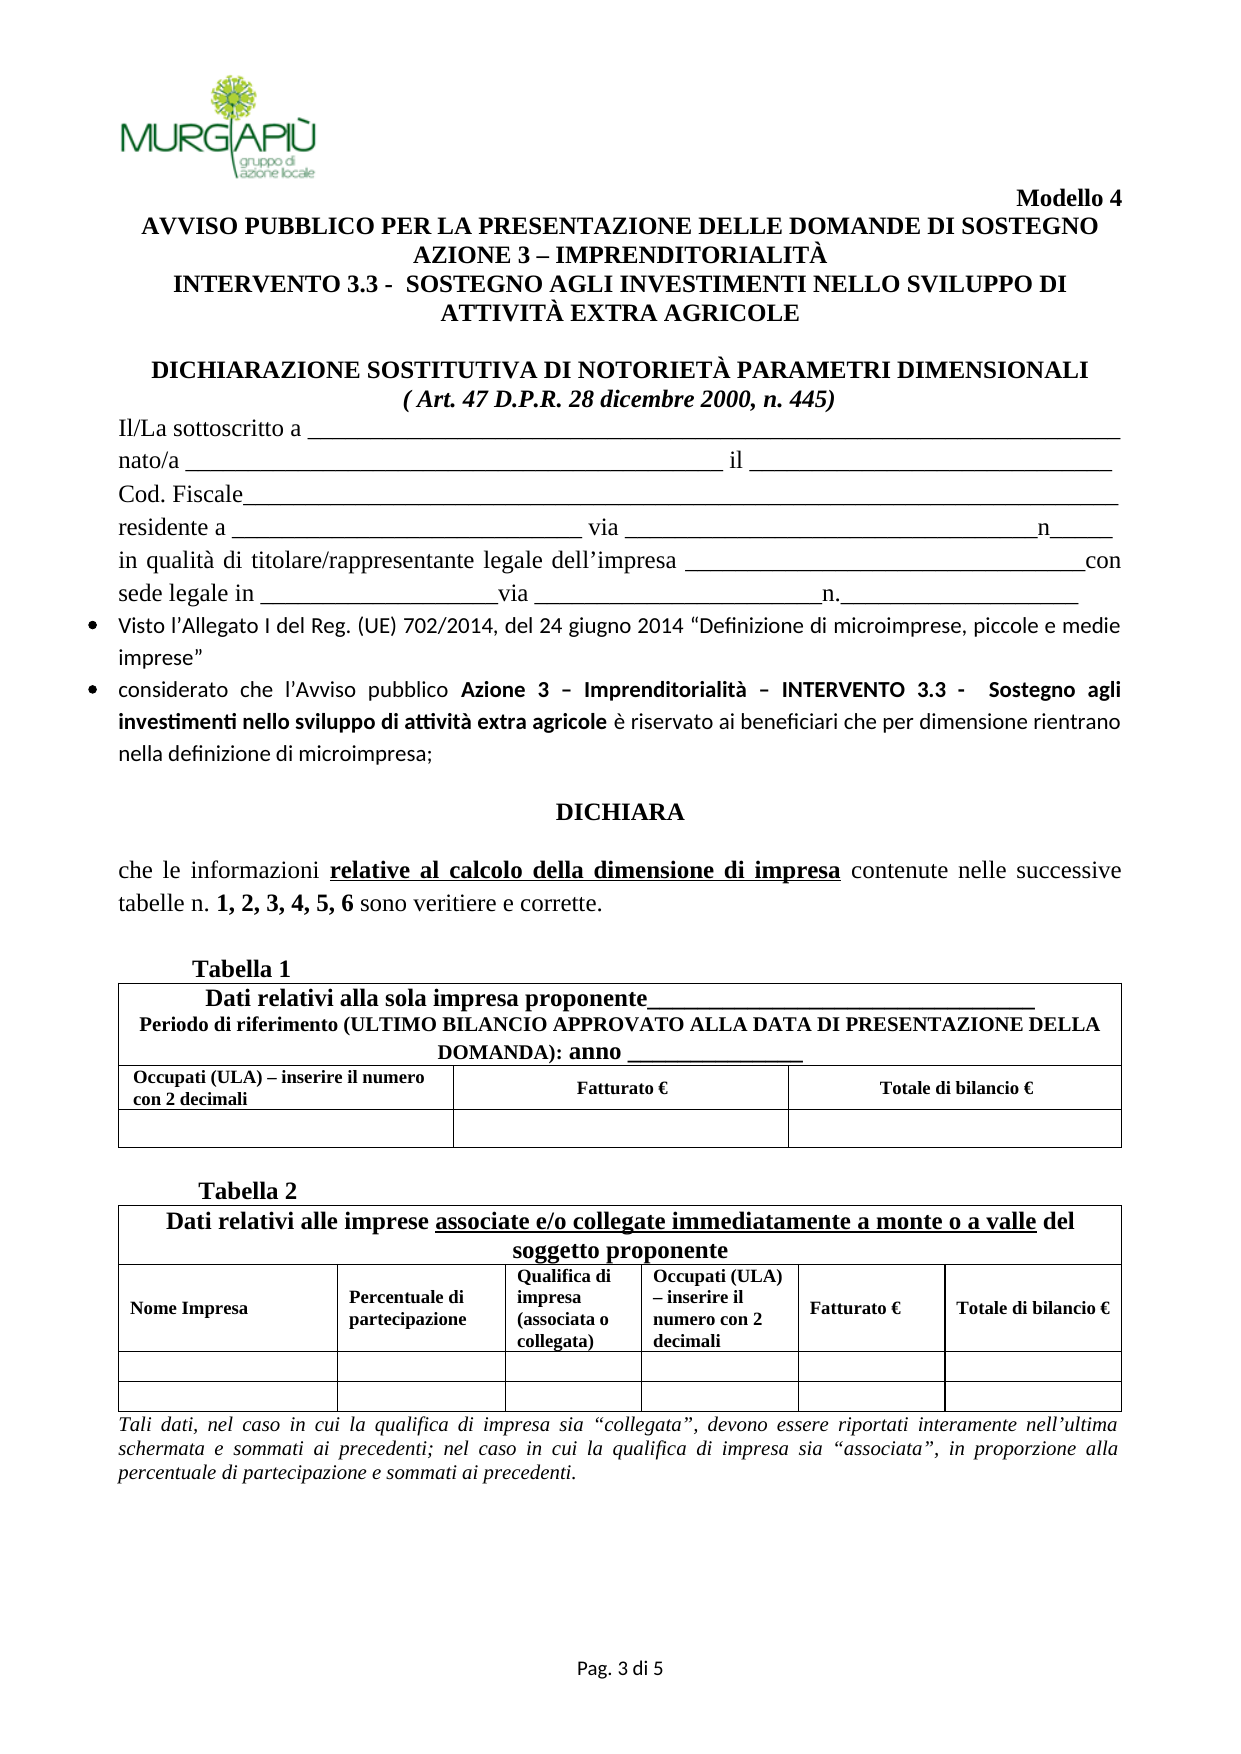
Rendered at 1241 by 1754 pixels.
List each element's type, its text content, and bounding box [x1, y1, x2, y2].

table_cell Occupati (ULA) – inserire il numero con 2 decimali [642, 1265, 798, 1351]
text Tabella 1 [118, 954, 1122, 982]
table_cell Qualifica di impresa (associata o collegata) [506, 1265, 641, 1351]
table_cell [789, 1110, 1121, 1147]
table_cell [642, 1382, 798, 1411]
text che le informazioni relative al calcolo della dimensione di impresa contenute nelle successive tabelle n. 1, 2, 3, 4, 5, 6 sono veritiere e corrette. [118, 855, 1122, 916]
table_cell [338, 1382, 505, 1411]
text DICHIARA [118, 797, 1122, 825]
table_cell Fatturato € [799, 1265, 944, 1351]
picture [118, 73, 319, 181]
text Il/La sottoscritto a _________________________________________________________________ [118, 413, 1122, 441]
table_cell [119, 1352, 337, 1381]
table_cell Nome Impresa [119, 1265, 337, 1351]
text residente a ____________________________ via _________________________________n_____ [118, 512, 1122, 540]
table_cell Percentuale di partecipazione [338, 1265, 505, 1351]
text in qualità di titolare/rappresentante legale dell’impresa ________________________________con sede legale in ___________________via _______________________n.___________________ [118, 545, 1122, 606]
table_cell [119, 1110, 453, 1147]
text Tali dati, nel caso in cui la qualifica di impresa sia “collegata”, devono essere riportati interamente nell’ultima schermata e sommati ai precedenti; nel caso in cui la qualifica di impresa sia “associata”, in proporzione alla percentuale di partecipazione e sommati ai precedenti. [118, 1412, 1122, 1484]
table_cell [799, 1352, 944, 1381]
table_cell [946, 1382, 1121, 1411]
text AZIONE 3 – IMPRENDITORIALITÀ [118, 240, 1122, 269]
table_header Dati relativi alle imprese associate e/o collegate immediatamente a monte o a valle del soggetto proponente [119, 1206, 1121, 1264]
text AVVISO PUBBLICO PER LA PRESENTAZIONE DELLE DOMANDE DI SOSTEGNO [118, 211, 1122, 240]
text ( Art. 47 D.P.R. 28 dicembre 2000, n. 445) [118, 384, 1122, 413]
table_cell [642, 1352, 798, 1381]
list considerato che l’Avviso pubblico Azione 3 – Imprenditorialità – INTERVENTO 3.3 - Sostegno agli investimenti nello sviluppo di attività extra agricole è riservato ai beneficiari che per dimensione rientrano nella definizione di microimpresa; [88, 675, 1122, 767]
table_cell Totale di bilancio € [789, 1066, 1121, 1109]
text nato/a ___________________________________________ il _____________________________ [118, 446, 1122, 474]
text DICHIARAZIONE SOSTITUTIVA DI NOTORIETÀ PARAMETRI DIMENSIONALI [118, 355, 1122, 384]
text Cod. Fiscale______________________________________________________________________ [118, 479, 1122, 507]
table_cell [119, 1382, 337, 1411]
table_cell Occupati (ULA) – inserire il numero con 2 decimali [119, 1066, 453, 1109]
table_cell Fatturato € [454, 1066, 788, 1109]
list Visto l’Allegato I del Reg. (UE) 702/2014, del 24 giugno 2014 “Definizione di microimprese, piccole e medie imprese” [88, 611, 1122, 671]
text Tabella 2 [118, 1176, 1122, 1205]
table_header Dati relativi alla sola impresa proponente_______________________________ Periodo di riferimento (ULTIMO BILANCIO APPROVATO ALLA DATA DI PRESENTAZIONE DELLA DOMANDA): anno ______________ [119, 984, 1121, 1065]
table_cell [506, 1382, 641, 1411]
table_cell [506, 1352, 641, 1381]
text INTERVENTO 3.3 - SOSTEGNO AGLI INVESTIMENTI NELLO SVILUPPO DI ATTIVITÀ EXTRA AGRICOLE [118, 269, 1122, 326]
table_cell [799, 1382, 944, 1411]
table_cell [338, 1352, 505, 1381]
text Modello 4 [118, 183, 1122, 211]
table_cell Totale di bilancio € [946, 1265, 1121, 1351]
table_cell [454, 1110, 788, 1147]
table_cell [946, 1352, 1121, 1381]
